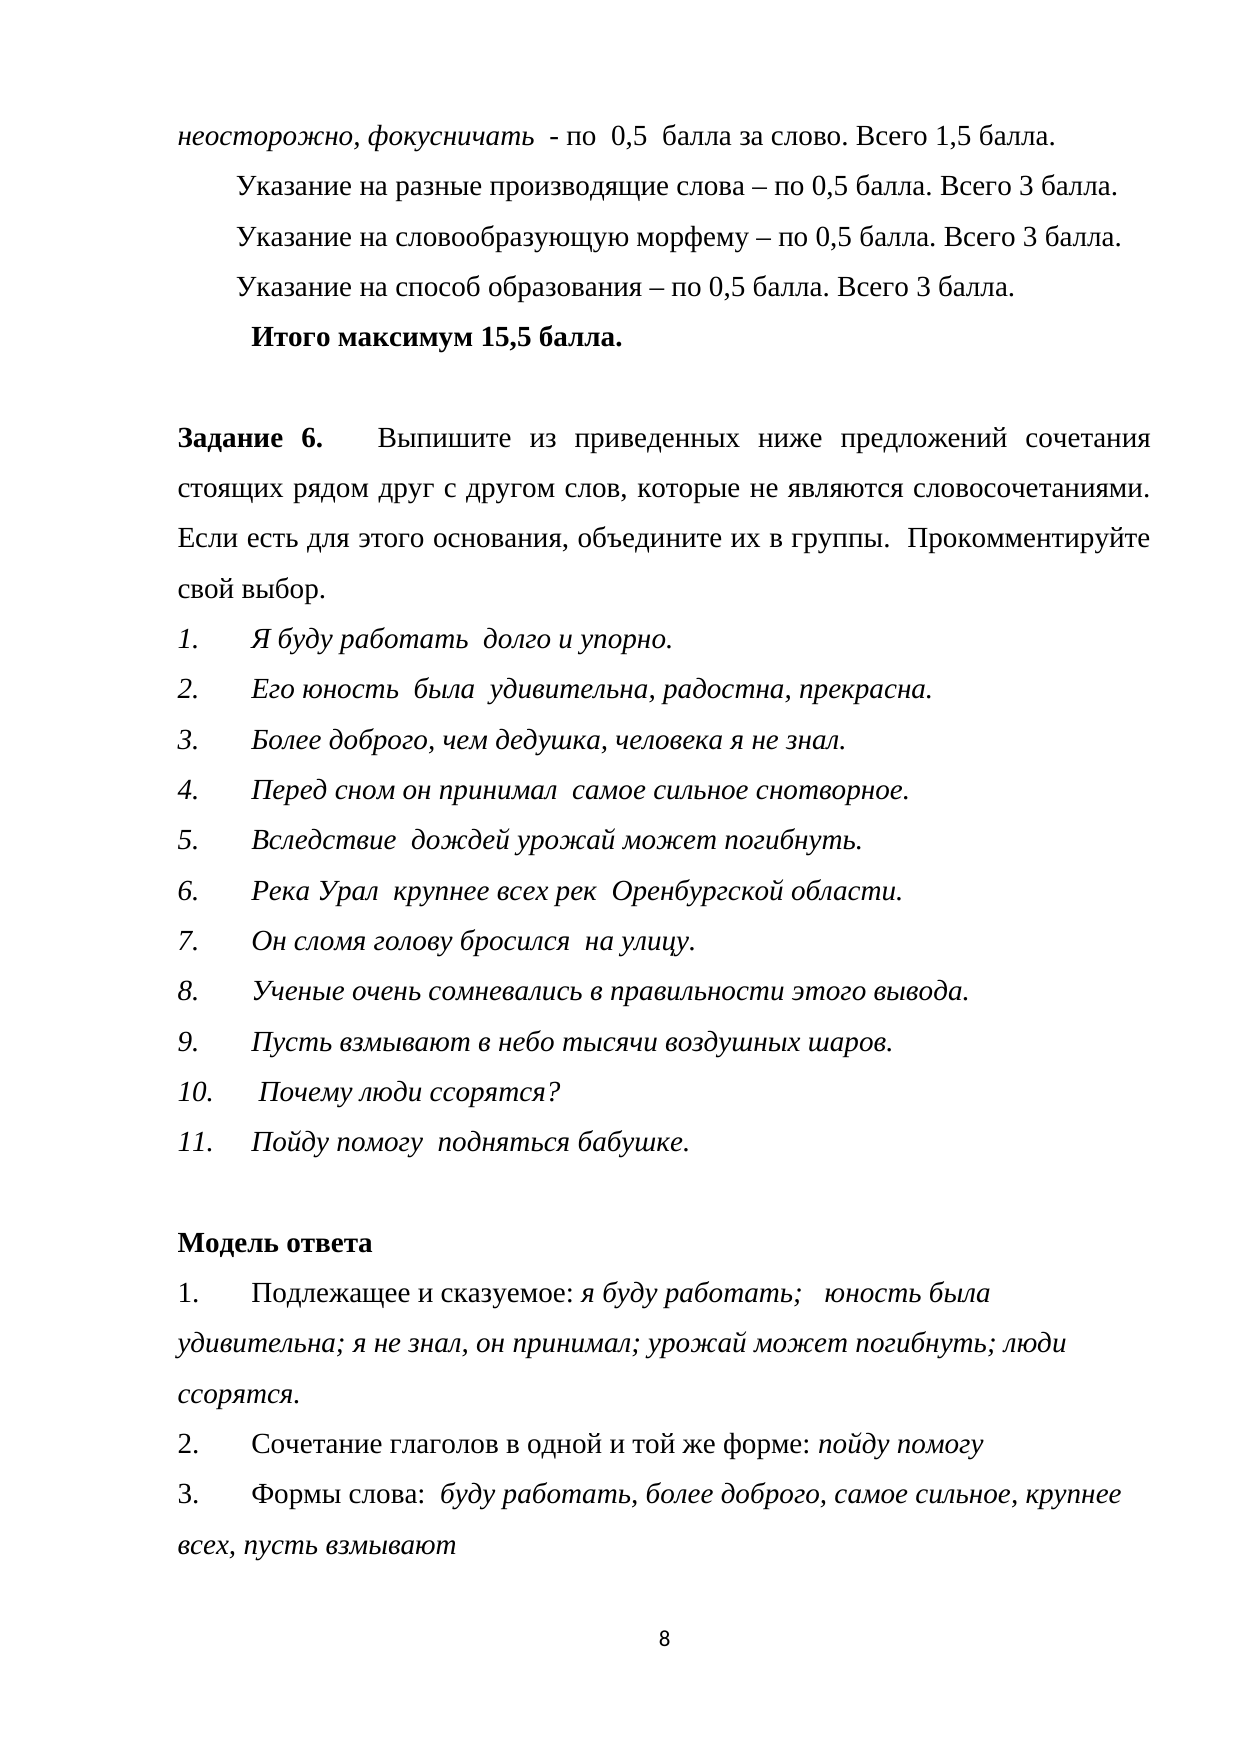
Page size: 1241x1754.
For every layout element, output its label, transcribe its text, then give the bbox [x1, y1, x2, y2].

text Задание 6. Выпишите из приведенных ниже предложений сочетания стоящих рядом друг с другом слов, которые не являются словосочетаниями. Если есть для этого основания, объедините их в группы. Прокомментируйте свой выбор. [177, 420, 1152, 604]
text Указание на разные производящие слова – по 0,5 балла. Всего 3 балла. [177, 168, 1152, 202]
list Пойду помогу подняться бабушке. [177, 1124, 1152, 1158]
text Указание на способ образования – по 0,5 балла. Всего 3 балла. [177, 269, 1152, 303]
list Вследствие дождей урожай может погибнуть. [177, 822, 1152, 856]
list Я буду работать долго и упорно. [177, 621, 1152, 655]
list Подлежащее и сказуемое: я буду работать; юность была удивительна; я не знал, он принимал; урожай может погибнуть; люди ссорятся. [177, 1275, 1152, 1409]
list Более доброго, чем дедушка, человека я не знал. [177, 722, 1152, 755]
list Сочетание глаголов в одной и той же форме: пойду помогу [177, 1426, 1152, 1460]
list Река Урал крупнее всех рек Оренбургской области. [177, 873, 1152, 906]
list Почему люди ссорятся? [177, 1074, 1152, 1108]
list Перед сном он принимал самое сильное снотворное. [177, 772, 1152, 806]
list Он сломя голову бросился на улицу. [177, 923, 1152, 957]
text Итого максимум 15,5 балла. [177, 319, 1152, 353]
list Ученые очень сомневались в правильности этого вывода. [177, 973, 1152, 1007]
text неосторожно, фокусничать - по 0,5 балла за слово. Всего 1,5 балла. [177, 118, 1152, 152]
text Указание на словообразующую морфему – по 0,5 балла. Всего 3 балла. [177, 219, 1152, 252]
text Модель ответа [177, 1225, 1152, 1258]
list Формы слова: буду работать, более доброго, самое сильное, крупнее всех, пусть взмывают [177, 1477, 1152, 1560]
list Пусть взмывают в небо тысячи воздушных шаров. [177, 1024, 1152, 1057]
list Его юность была удивительна, радостна, прекрасна. [177, 672, 1152, 705]
